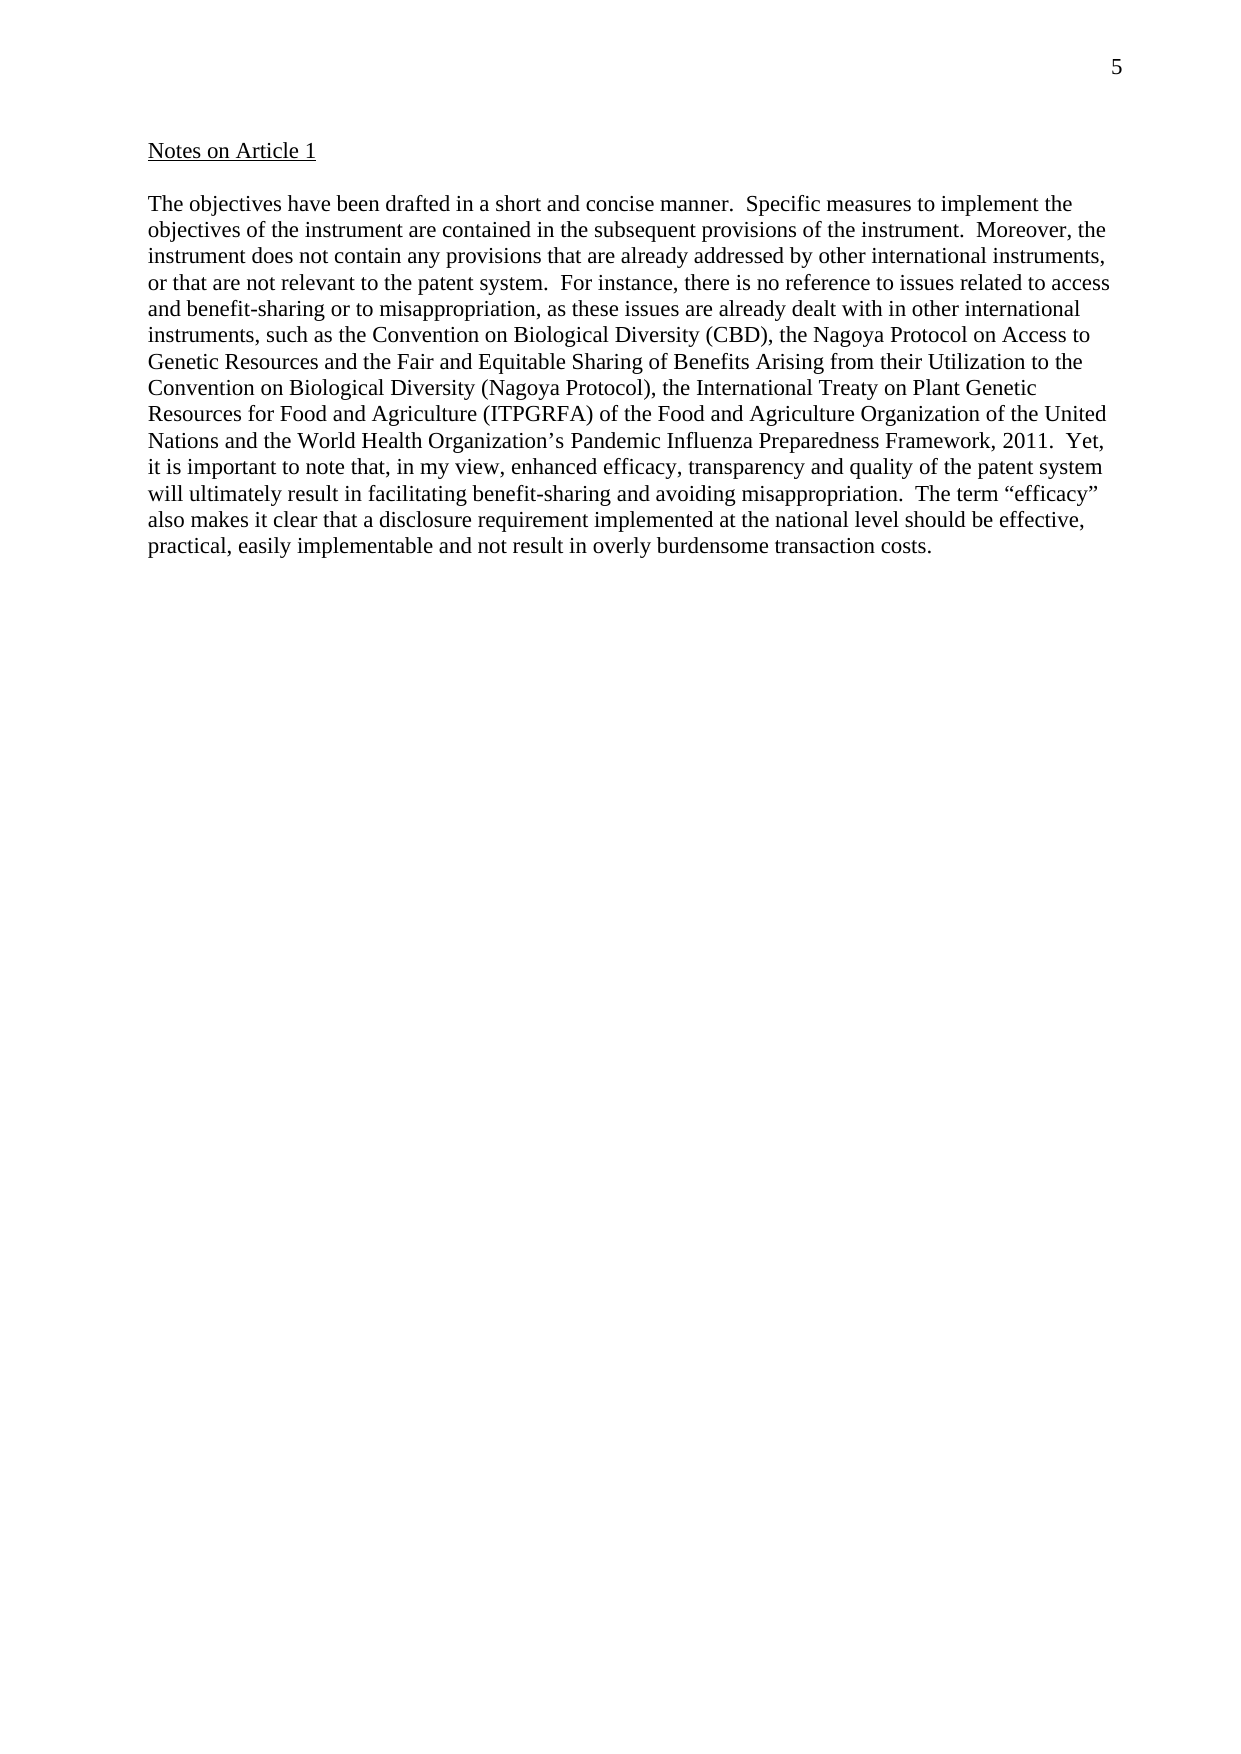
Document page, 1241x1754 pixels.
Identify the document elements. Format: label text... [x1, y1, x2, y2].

text The objectives have been drafted in a short and concise manner. Specific measures to implement the objectives of the instrument are contained in the subsequent provisions of the instrument. Moreover, the instrument does not contain any provisions that are already addressed by other international instruments, or that are not relevant to the patent system. For instance, there is no reference to issues related to access and benefit-sharing or to misappropriation, as these issues are already dealt with in other international instruments, such as the Convention on Biological Diversity (CBD), the Nagoya Protocol on Access to Genetic Resources and the Fair and Equitable Sharing of Benefits Arising from their Utilization to the Convention on Biological Diversity (Nagoya Protocol), the International Treaty on Plant Genetic Resources for Food and Agriculture (ITPGRFA) of the Food and Agriculture Organization of the United Nations and the World Health Organization’s Pandemic Influenza Preparedness Framework, 2011. Yet, it is important to note that, in my view, enhanced efficacy, transparency and quality of the patent system will ultimately result in facilitating benefit-sharing and avoiding misappropriation. The term “efficacy” also makes it clear that a disclosure requirement implemented at the national level should be effective, practical, easily implementable and not result in overly burdensome transaction costs. [148, 190, 1122, 559]
text Notes on Article 1 [148, 137, 1122, 163]
